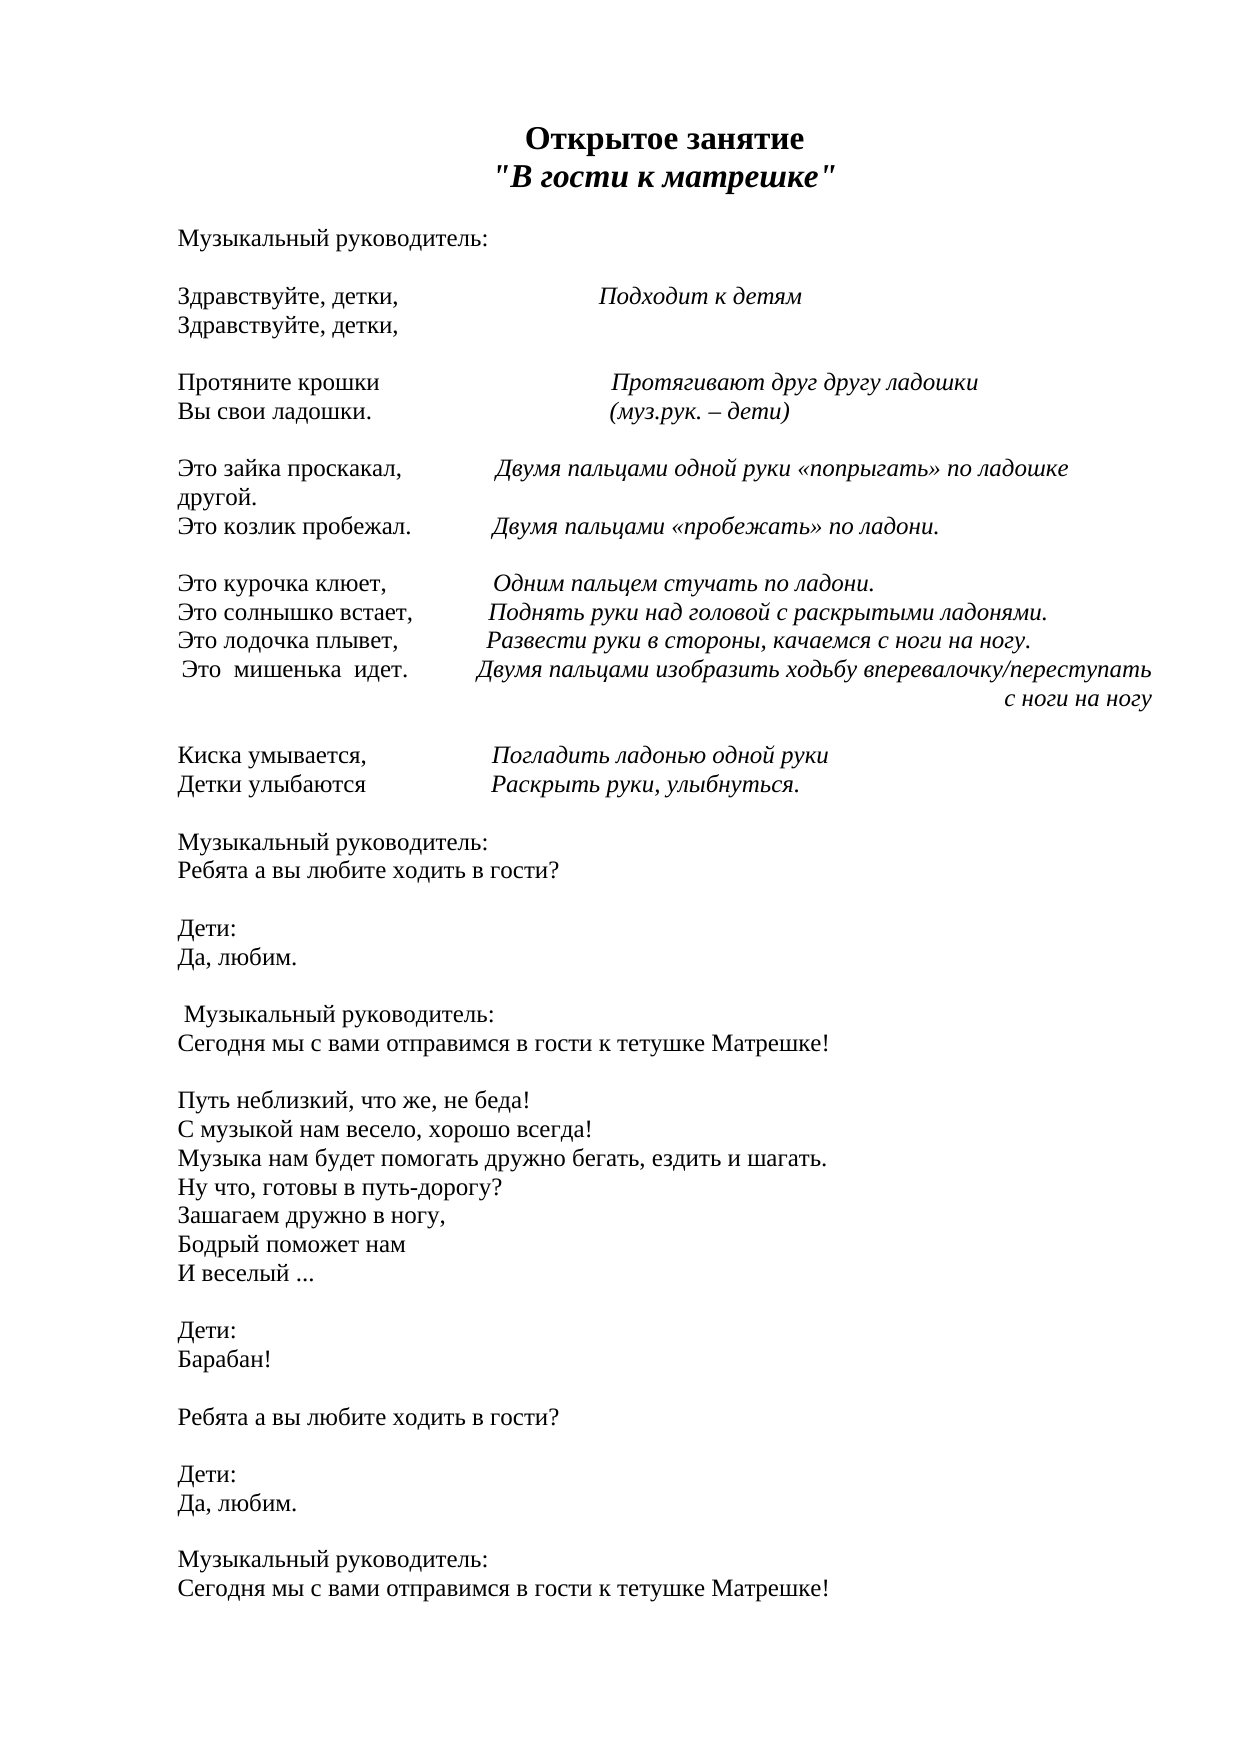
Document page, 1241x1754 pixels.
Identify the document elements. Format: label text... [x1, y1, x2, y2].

text Здравствуйте, детки, Подходит к детям [177, 281, 1152, 310]
text Детки улыбаются Раскрыть руки, улыбнуться. [177, 769, 1152, 798]
text Это лодочка плывет, Развести руки в стороны, качаемся с ноги на ногу. [177, 625, 1152, 654]
text Дети: [177, 1315, 1152, 1344]
text Да, любим. [177, 1488, 1152, 1517]
text Музыкальный руководитель: [177, 999, 1152, 1028]
text Музыкальный руководитель: [177, 223, 1152, 252]
text Сегодня мы с вами отправимся в гости к тетушке Матрешке! [177, 1028, 1152, 1057]
text Сегодня мы с вами отправимся в гости к тетушке Матрешке! [177, 1573, 1152, 1602]
text Это солнышко встает, Поднять руки над головой с раскрытыми ладонями. [177, 597, 1152, 625]
text С музыкой нам весело, хорошо всегда! [177, 1114, 1152, 1143]
text Протяните крошки Протягивают друг другу ладошки [177, 367, 1152, 396]
text Это зайка проскакал, Двумя пальцами одной руки «попрыгать» по ладошке другой. [177, 453, 1152, 511]
text Музыкальный руководитель: [177, 1544, 1152, 1573]
text Музыка нам будет помогать дружно бегать, ездить и шагать. [177, 1143, 1152, 1172]
text Это мишенька идет. Двумя пальцами изобразить ходьбу вперевалочку/переступать с ноги на ногу [177, 654, 1152, 712]
text Это козлик пробежал. Двумя пальцами «пробежать» по ладони. [177, 511, 1152, 540]
text Музыкальный руководитель: [177, 827, 1152, 855]
text Ребята а вы любите ходить в гости? [177, 855, 1152, 884]
text И веселый ... [177, 1258, 1152, 1287]
text Вы свои ладошки. (муз.рук. – дети) [177, 396, 1152, 425]
text Бодрый поможет нам [177, 1229, 1152, 1258]
text Зашагаем дружно в ногу, [177, 1200, 1152, 1229]
text Путь неблизкий, что же, не беда! [177, 1085, 1152, 1114]
text Дети: [177, 1459, 1152, 1488]
text Ну что, готовы в путь-дорогу? [177, 1172, 1152, 1200]
text Здравствуйте, детки, [177, 310, 1152, 338]
text Ребята а вы любите ходить в гости? [177, 1402, 1152, 1430]
text Да, любим. [177, 942, 1152, 970]
text Киска умывается, Погладить ладонью одной руки [177, 740, 1152, 769]
text "В гости к матрешке" [177, 156, 1152, 195]
text Барабан! [177, 1344, 1152, 1373]
text Открытое занятие [177, 118, 1152, 156]
text Это курочка клюет, Одним пальцем стучать по ладони. [177, 568, 1152, 597]
text Дети: [177, 913, 1152, 942]
